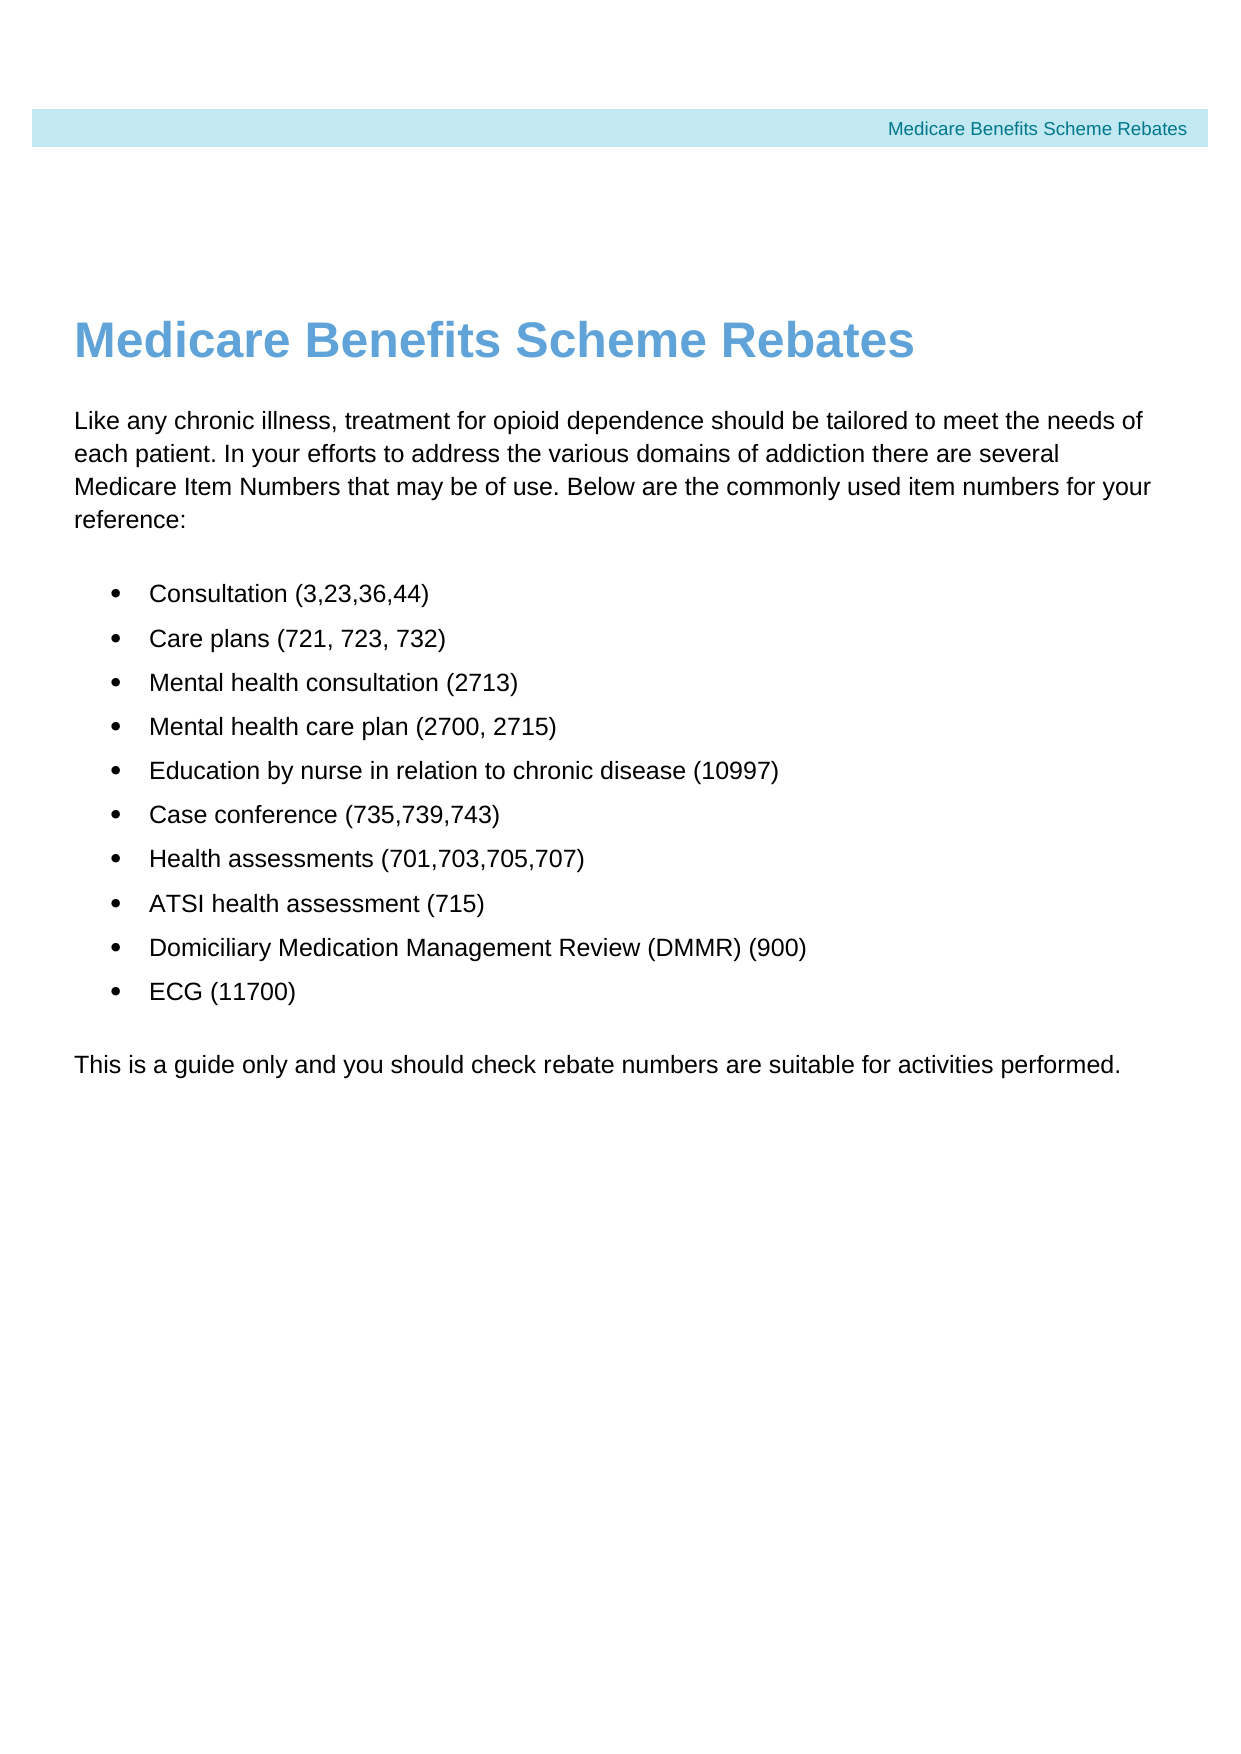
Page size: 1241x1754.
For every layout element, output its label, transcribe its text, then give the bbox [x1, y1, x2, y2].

list Care plans (721, 723, 732) [111, 624, 1166, 652]
list Consultation (3,23,36,44) [111, 579, 1166, 608]
text This is a guide only and you should check rebate numbers are suitable for activities performed. [74, 1050, 1166, 1079]
list Mental health care plan (2700, 2715) [111, 712, 1166, 741]
list ATSI health assessment (715) [111, 889, 1166, 917]
text Medicare Benefits Scheme Rebates [74, 310, 1166, 368]
list ECG (11700) [111, 977, 1166, 1006]
list Education by nurse in relation to chronic disease (10997) [111, 756, 1166, 785]
list Domiciliary Medication Management Review (DMMR) (900) [111, 933, 1166, 962]
list Case conference (735,739,743) [111, 800, 1166, 829]
list Mental health consultation (2713) [111, 668, 1166, 697]
list Health assessments (701,703,705,707) [111, 844, 1166, 873]
text Like any chronic illness, treatment for opioid dependence should be tailored to meet the needs of each patient. In your efforts to address the various domains of addiction there are several Medicare Item Numbers that may be of use. Below are the commonly used item numbers for your reference: [74, 406, 1166, 534]
